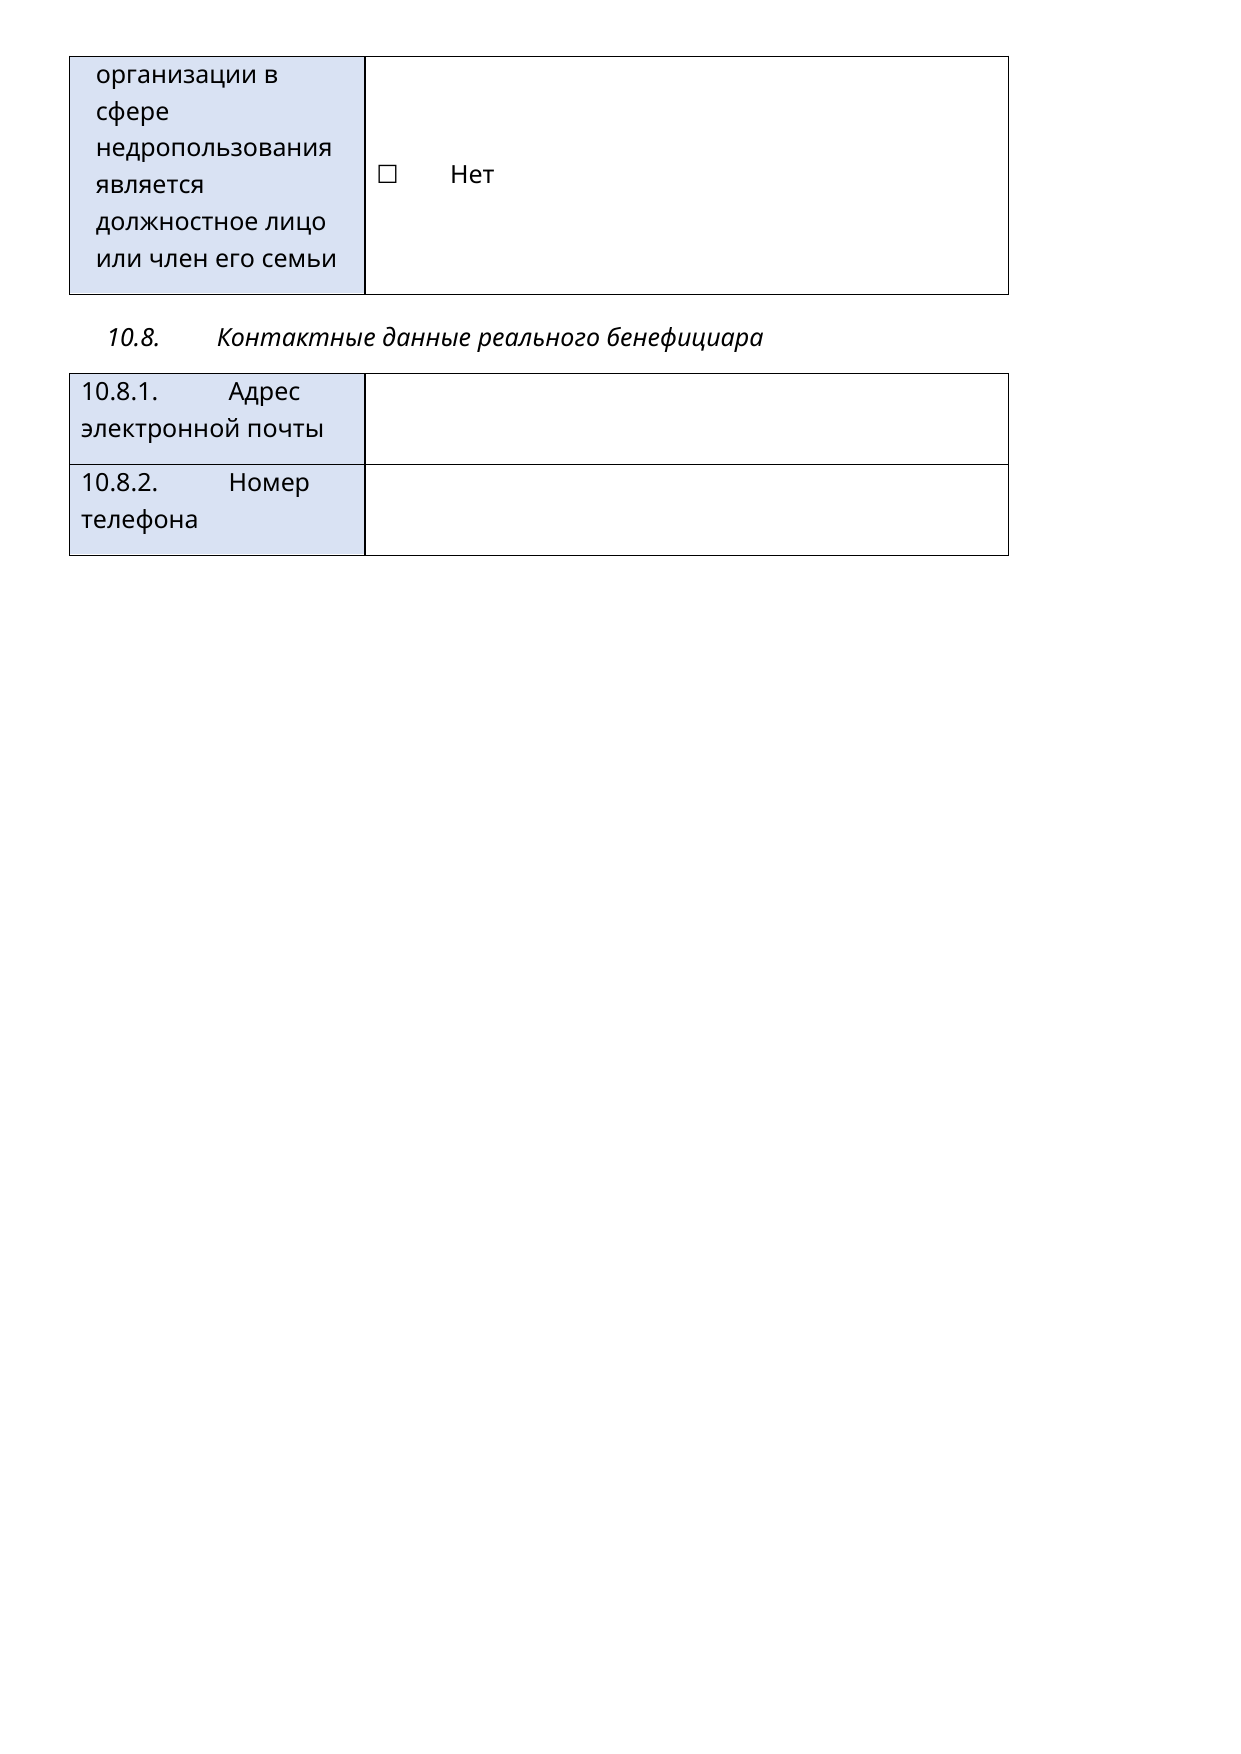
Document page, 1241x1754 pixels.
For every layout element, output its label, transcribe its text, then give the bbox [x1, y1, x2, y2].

table_header Адрес электронной почты [70, 374, 364, 464]
table_header [366, 374, 1008, 464]
table_cell ☐ Да ☐ Нет [366, 57, 1008, 293]
table_cell Номер телефона [70, 465, 364, 554]
list Контактные данные реального бенефициара [106, 319, 1152, 353]
table_cell [366, 465, 1008, 554]
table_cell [70, 57, 364, 293]
